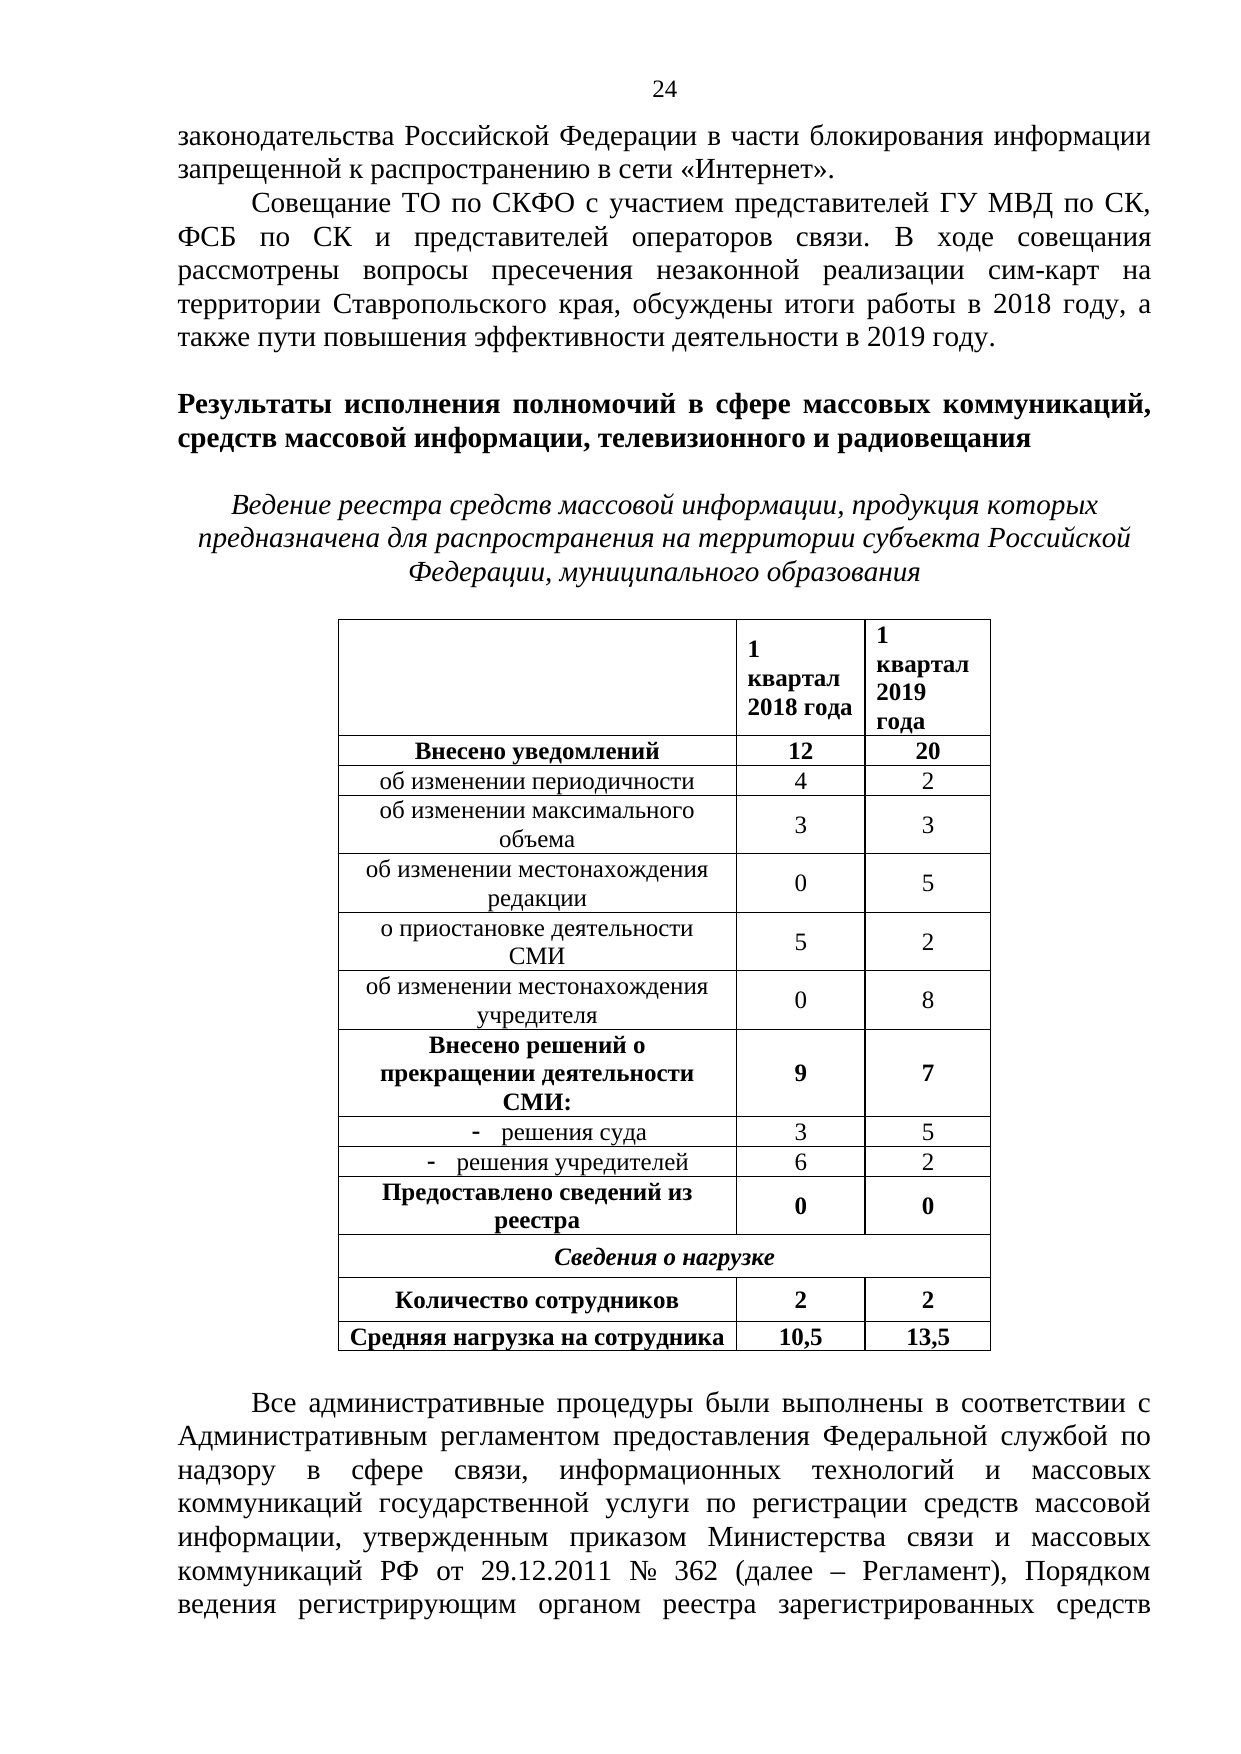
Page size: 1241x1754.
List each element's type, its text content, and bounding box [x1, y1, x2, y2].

table_cell об изменении местонахождения редакции [339, 854, 736, 912]
table_cell Сведения о нагрузке [339, 1235, 990, 1277]
text Ведение реестра средств массовой информации, продукция которых предназначена для распространения на территории субъекта Российской Федерации, муниципального образования [177, 487, 1152, 588]
table_cell об изменении максимального объема [339, 796, 736, 853]
table_cell Внесено решений о прекращении деятельности СМИ: [339, 1030, 736, 1116]
table_cell 10,5 [737, 1322, 864, 1350]
subtitle Результаты исполнения полномочий в сфере массовых коммуникаций, средств массовой информации, телевизионного и радиовещания [177, 386, 1152, 453]
table_header 1 квартал 2019 года [866, 620, 990, 735]
table_cell решения учредителей [339, 1147, 736, 1176]
table_cell 5 [866, 1117, 990, 1146]
table_cell 2 [866, 1278, 990, 1321]
table_cell 5 [737, 913, 864, 970]
table_cell Средняя нагрузка на сотрудника [339, 1322, 736, 1350]
table_cell 7 [866, 1030, 990, 1116]
table_cell 2 [866, 1147, 990, 1176]
table_cell 3 [737, 796, 864, 853]
table_cell об изменении местонахождения учредителя [339, 971, 736, 1029]
table_cell 0 [737, 1177, 864, 1234]
table_cell 20 [866, 736, 990, 765]
table_cell Количество сотрудников [339, 1278, 736, 1321]
table_cell 6 [737, 1147, 864, 1176]
table_cell решения суда [339, 1117, 736, 1146]
table_header 1 квартал 2018 года [737, 620, 864, 735]
table_header [339, 620, 736, 735]
table_cell 3 [866, 796, 990, 853]
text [177, 118, 1152, 185]
table_cell об изменении периодичности [339, 766, 736, 794]
table_cell 12 [737, 736, 864, 765]
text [177, 1385, 1152, 1620]
text Совещание ТО по СКФО с участием представителей ГУ МВД по СК, ФСБ по СК и представителей операторов связи. В ходе совещания рассмотрены вопросы пресечения незаконной реализации сим-карт на территории Ставропольского края, обсуждены итоги работы в 2018 году, а также пути повышения эффективности деятельности в 2019 году. [177, 185, 1152, 353]
table_cell 4 [737, 766, 864, 794]
table_cell 9 [737, 1030, 864, 1116]
table_cell 3 [737, 1117, 864, 1146]
table_cell Предоставлено сведений из реестра [339, 1177, 736, 1234]
table_cell 2 [866, 766, 990, 794]
table_cell 0 [737, 854, 864, 912]
table_cell 5 [866, 854, 990, 912]
table_cell 8 [866, 971, 990, 1029]
table_cell Внесено уведомлений [339, 736, 736, 765]
table_cell 0 [737, 971, 864, 1029]
table_cell 2 [737, 1278, 864, 1321]
table_cell 2 [866, 913, 990, 970]
table_cell о приостановке деятельности СМИ [339, 913, 736, 970]
table_cell 0 [866, 1177, 990, 1234]
table_cell 13,5 [866, 1322, 990, 1350]
